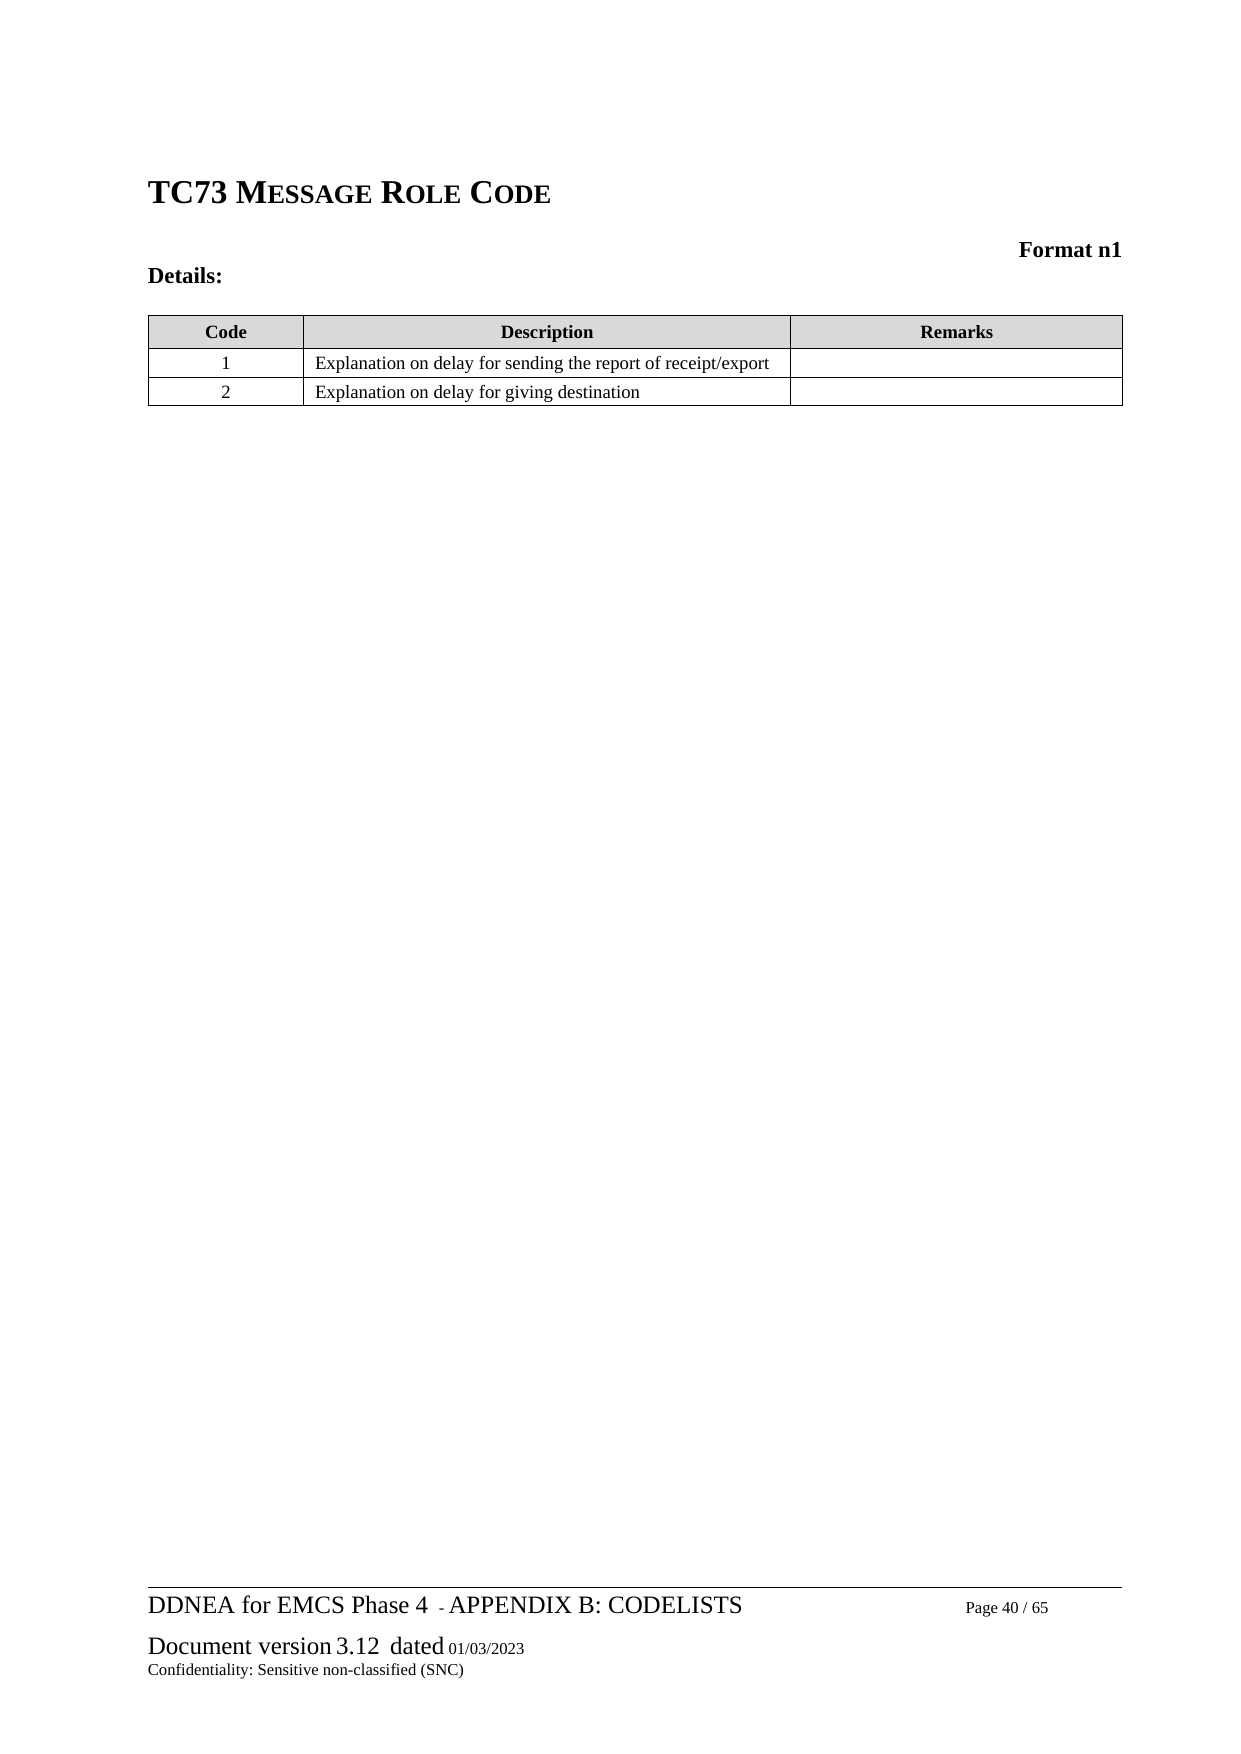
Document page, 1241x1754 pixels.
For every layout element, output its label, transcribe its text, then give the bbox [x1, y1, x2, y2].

text TC73 Message Role Code [148, 173, 1122, 211]
table_header Code [149, 316, 303, 348]
text Details: [148, 262, 1122, 289]
table_header Remarks [791, 316, 1122, 348]
table_cell 1 [149, 349, 303, 377]
table_header Description [304, 316, 790, 348]
table_cell [791, 378, 1122, 405]
table_cell Explanation on delay for giving destination [304, 378, 790, 405]
text Format n1 [148, 236, 1122, 262]
table_cell Explanation on delay for sending the report of receipt/export [304, 349, 790, 377]
table_cell [791, 349, 1122, 377]
table_cell 2 [149, 378, 303, 405]
